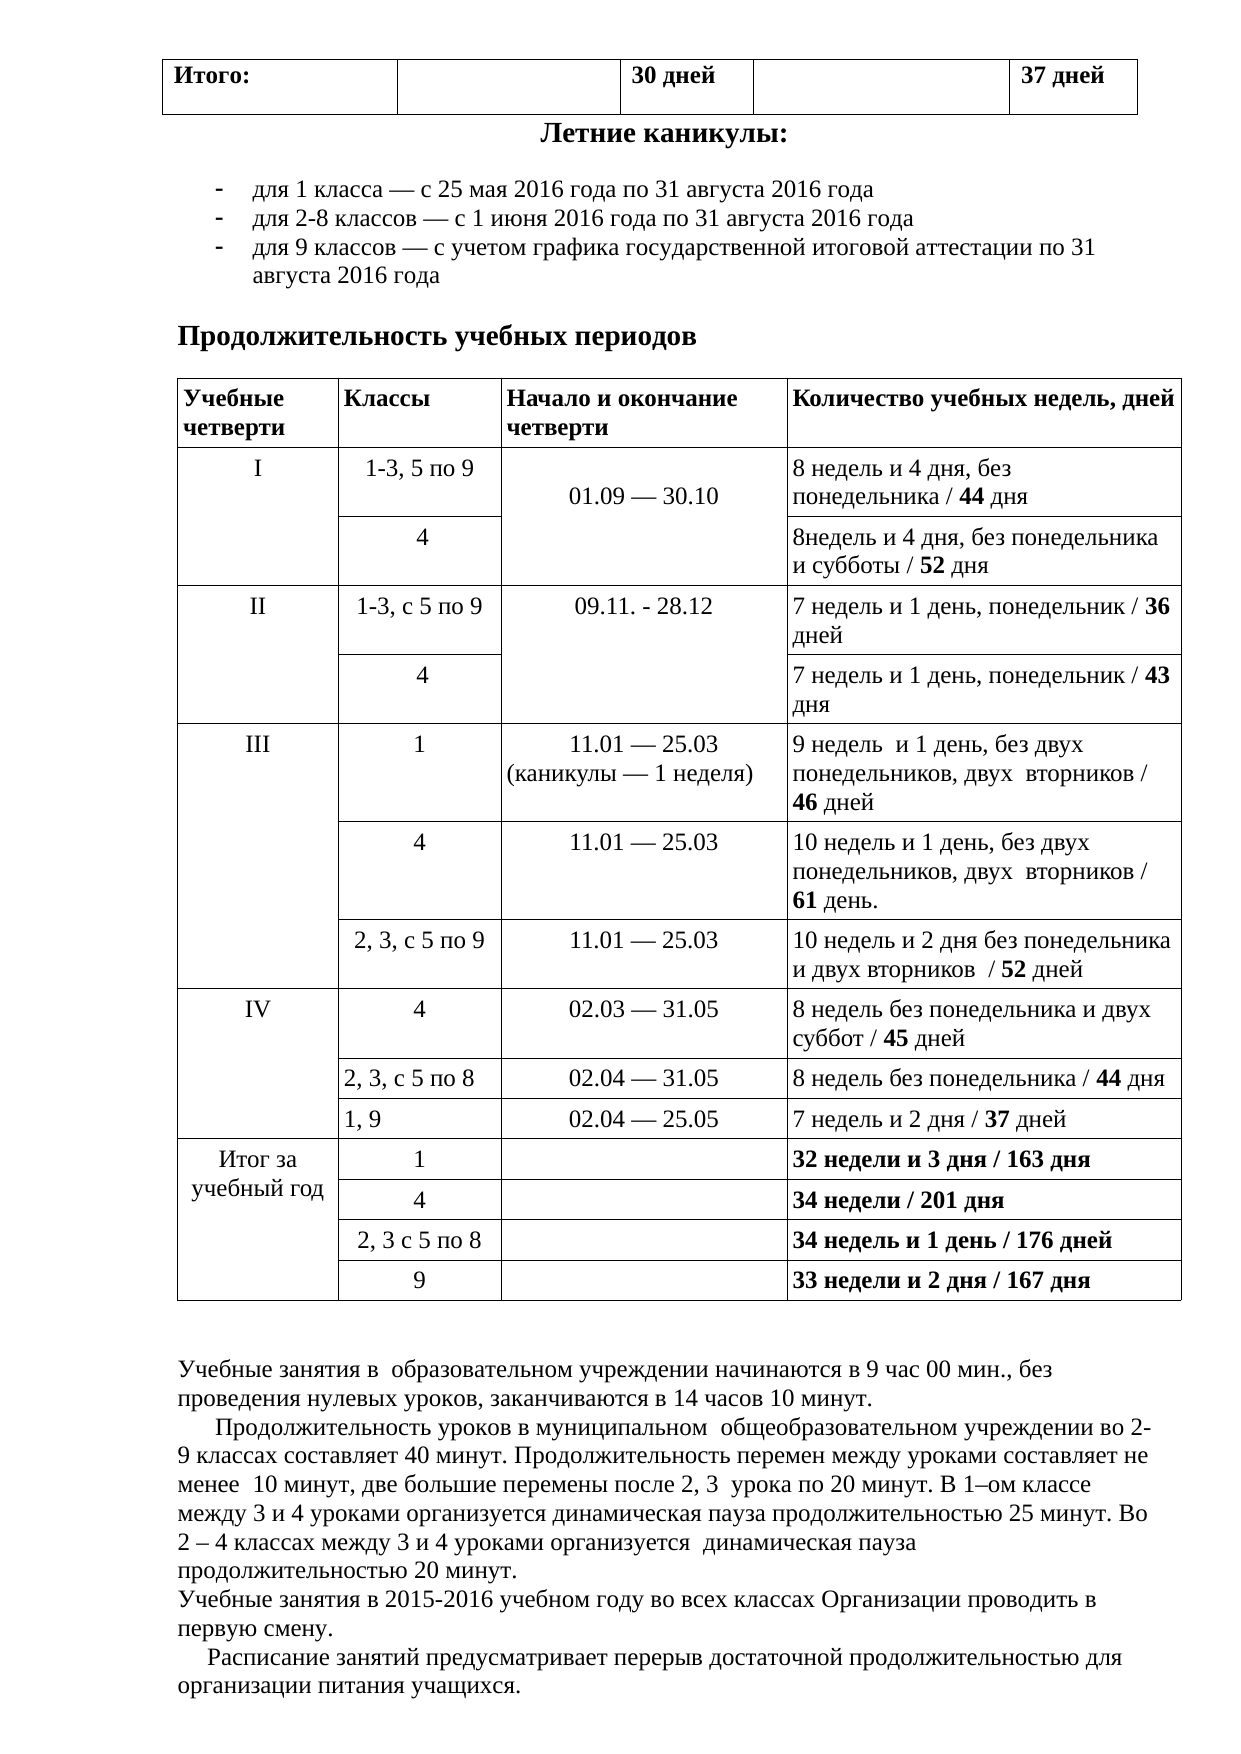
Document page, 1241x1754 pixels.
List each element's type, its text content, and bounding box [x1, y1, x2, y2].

table_cell Итог за учебный год [178, 1139, 338, 1300]
table_cell 2, 3, с 5 по 9 [339, 920, 501, 988]
list для 9 классов — с учетом графика государственной итоговой аттестации по 31 августа 2016 года [215, 232, 1152, 289]
table_cell 4 [339, 655, 501, 723]
table_cell Итого: [163, 60, 397, 114]
table_cell 11.01 — 25.03 (каникулы — 1 неделя) [502, 724, 787, 821]
table_cell [754, 60, 1009, 114]
table_cell [502, 1220, 787, 1259]
table_cell 37 дней [1010, 60, 1137, 114]
table_cell 9 [339, 1261, 501, 1300]
table_cell 02.04 — 25.05 [502, 1099, 787, 1138]
table_cell 01.09 — 30.10 [502, 448, 787, 585]
text Продолжительность учебных периодов [177, 318, 1152, 352]
table_cell 11.01 — 25.03 [502, 920, 787, 988]
text Продолжительность уроков в муниципальном общеобразовательном учреждении во 2- 9 классах составляет 40 минут. Продолжительность перемен между уроками составляет не менее 10 минут, две большие перемены после 2, 3 урока по 20 минут. В 1–ом классе между 3 и 4 уроками организуется динамическая пауза продолжительностью 25 минут. Во 2 – 4 классах между 3 и 4 уроками организуется динамическая пауза продолжительностью 20 минут. [177, 1412, 1152, 1584]
table_header Классы [339, 379, 501, 447]
table_cell [502, 1261, 787, 1300]
table_cell 7 недель и 1 день, понедельник / 43 дня [788, 655, 1181, 723]
table_cell 8 недель без понедельника / 44 дня [788, 1059, 1181, 1098]
table_cell [502, 1180, 787, 1219]
table_cell 8 недель и 4 дня, без понедельника / 44 дня [788, 448, 1181, 516]
table_header Количество учебных недель, дней [788, 379, 1181, 447]
table_cell I [178, 448, 338, 585]
table_cell 11.01 — 25.03 [502, 822, 787, 919]
table_cell 8 недель без понедельника и двух суббот / 45 дней [788, 989, 1181, 1057]
table_cell 1 [339, 724, 501, 821]
table_cell 02.04 — 31.05 [502, 1059, 787, 1098]
table_cell II [178, 586, 338, 723]
table_cell 09.11. - 28.12 [502, 586, 787, 723]
text Летние каникулы: [177, 115, 1152, 148]
table_cell 1 [339, 1139, 501, 1179]
table_header Начало и окончание четверти [502, 379, 787, 447]
list для 2-8 классов — с 1 июня 2016 года по 31 августа 2016 года [215, 203, 1152, 232]
table_cell 7 недель и 2 дня / 37 дней [788, 1099, 1181, 1138]
table_cell 2, 3, с 5 по 8 [339, 1059, 501, 1098]
table_cell 10 недель и 2 дня без понедельника и двух вторников / 52 дней [788, 920, 1181, 988]
table_cell 4 [339, 989, 501, 1057]
table_cell 1-3, 5 по 9 [339, 448, 501, 516]
table_cell 30 дней [621, 60, 753, 114]
table_cell 02.03 — 31.05 [502, 989, 787, 1057]
table_cell 2, 3 с 5 по 8 [339, 1220, 501, 1259]
table_cell 32 недели и 3 дня / 163 дня [788, 1139, 1181, 1179]
table_cell IV [178, 989, 338, 1138]
text Расписание занятий предусматривает перерыв достаточной продолжительностью для организации питания учащихся. [177, 1642, 1152, 1699]
table_cell 9 недель и 1 день, без двух понедельников, двух вторников / 46 дней [788, 724, 1181, 821]
table_cell [398, 60, 620, 114]
table_cell 10 недель и 1 день, без двух понедельников, двух вторников / 61 день. [788, 822, 1181, 919]
table_cell 1, 9 [339, 1099, 501, 1138]
table_cell 4 [339, 1180, 501, 1219]
table_cell 8недель и 4 дня, без понедельника и субботы / 52 дня [788, 517, 1181, 585]
table_cell [502, 1139, 787, 1179]
table_cell 4 [339, 517, 501, 585]
table_cell 34 недель и 1 день / 176 дней [788, 1220, 1181, 1259]
list для 1 класса — с 25 мая 2016 года по 31 августа 2016 года [215, 174, 1152, 203]
table_cell 34 недели / 201 дня [788, 1180, 1181, 1219]
table_cell III [178, 724, 338, 988]
table_cell 7 недель и 1 день, понедельник / 36 дней [788, 586, 1181, 654]
table_cell 33 недели и 2 дня / 167 дня [788, 1261, 1181, 1300]
table_cell 1-3, с 5 по 9 [339, 586, 501, 654]
table_cell 4 [339, 822, 501, 919]
text Учебные занятия в 2015-2016 учебном году во всех классах Организации проводить в первую смену. [177, 1584, 1152, 1642]
table_header Учебные четверти [178, 379, 338, 447]
text Учебные занятия в образовательном учреждении начинаются в 9 час 00 мин., без проведения нулевых уроков, заканчиваются в 14 часов 10 минут. [177, 1354, 1152, 1412]
